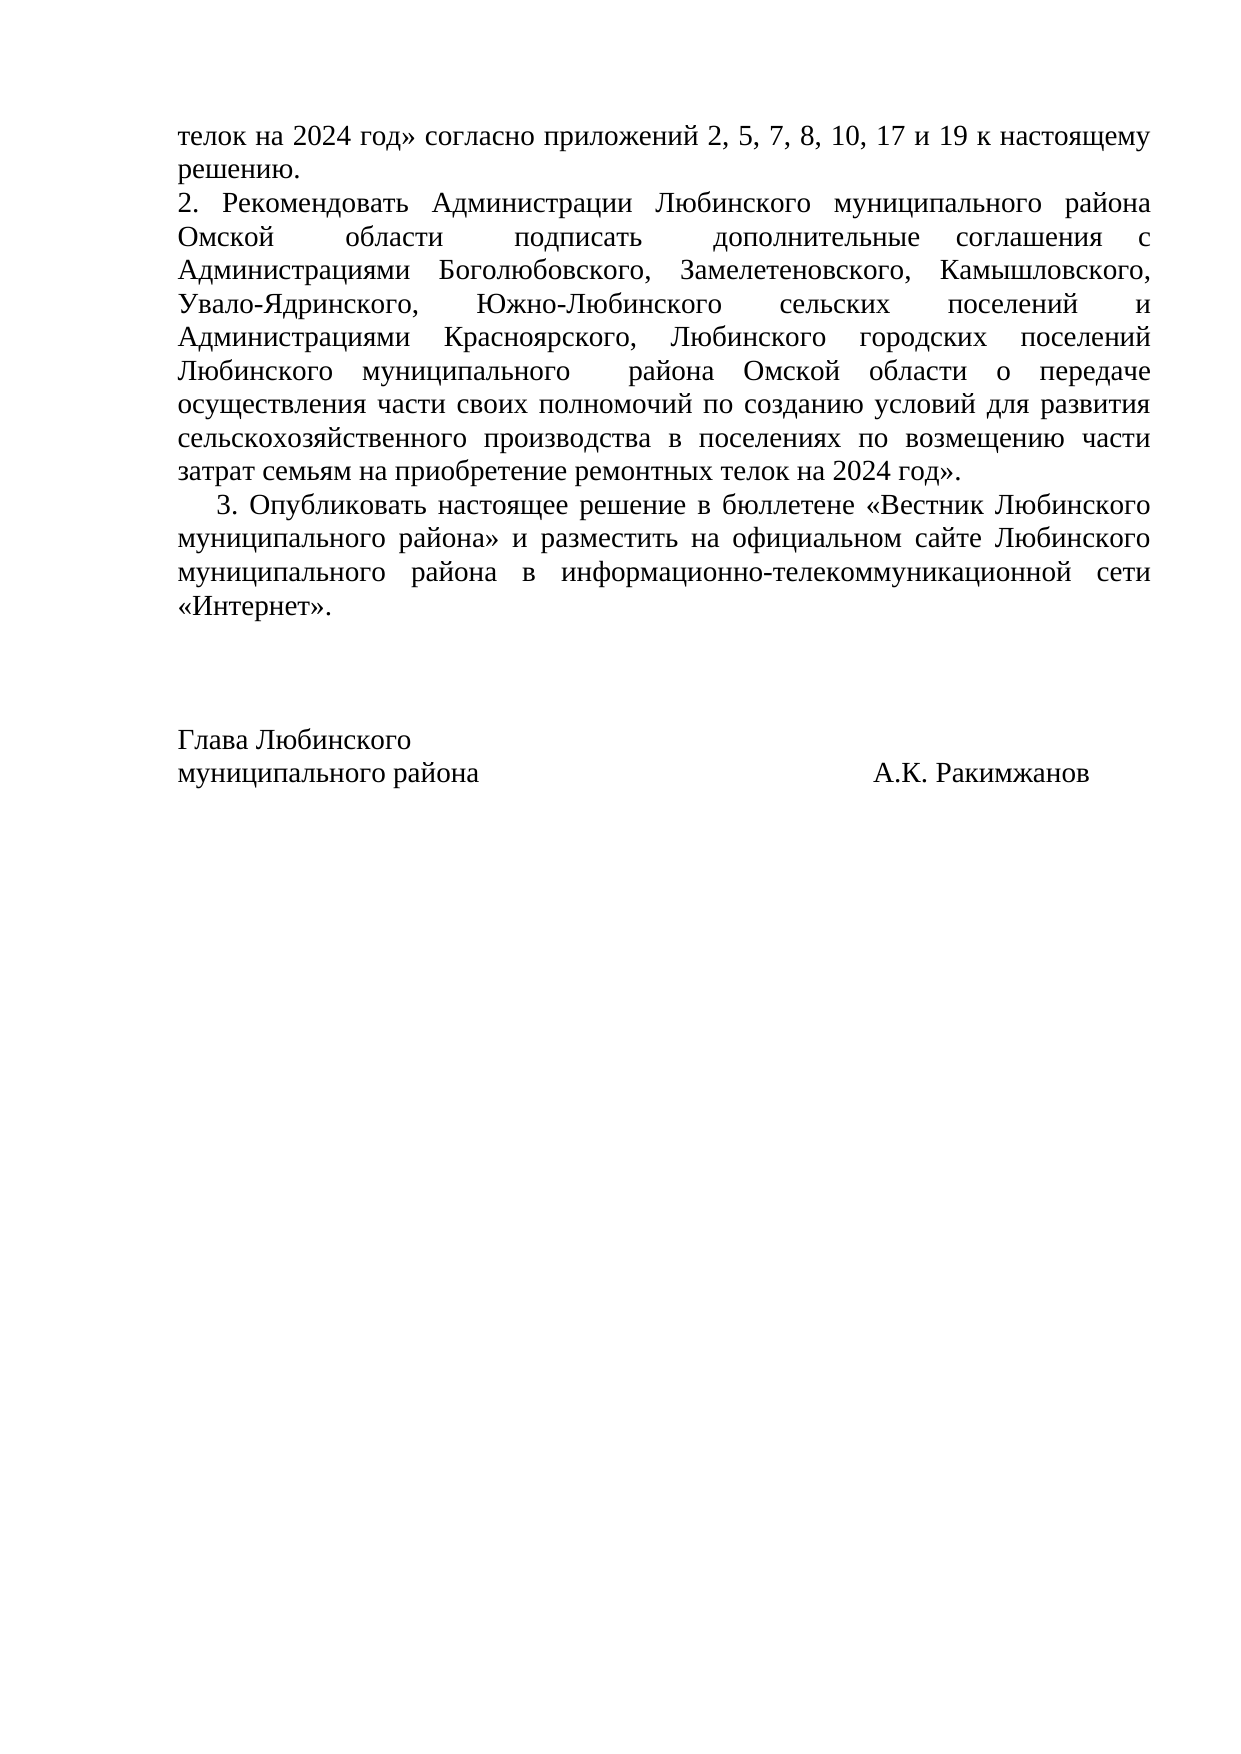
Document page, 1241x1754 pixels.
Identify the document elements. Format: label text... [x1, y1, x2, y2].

text 3. Опубликовать настоящее решение в бюллетене «Вестник Любинского муниципального района» и разместить на официальном сайте Любинского муниципального района в информационно-телекоммуникационной сети «Интернет». [106, 487, 1152, 621]
text муниципального района А.К. Ракимжанов [177, 755, 1152, 789]
text Глава Любинского [177, 722, 1152, 755]
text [177, 118, 1152, 185]
text 2. Рекомендовать Администрации Любинского муниципального района Омской области подписать дополнительные соглашения с Администрациями Боголюбовского, Замелетеновского, Камышловского, Увало-Ядринского, Южно-Любинского сельских поселений и Администрациями Красноярского, Любинского городских поселений Любинского муниципального района Омской области о передаче осуществления части своих полномочий по созданию условий для развития сельскохозяйственного производства в поселениях по возмещению части затрат семьям на приобретение ремонтных телок на 2024 год». [177, 185, 1152, 487]
